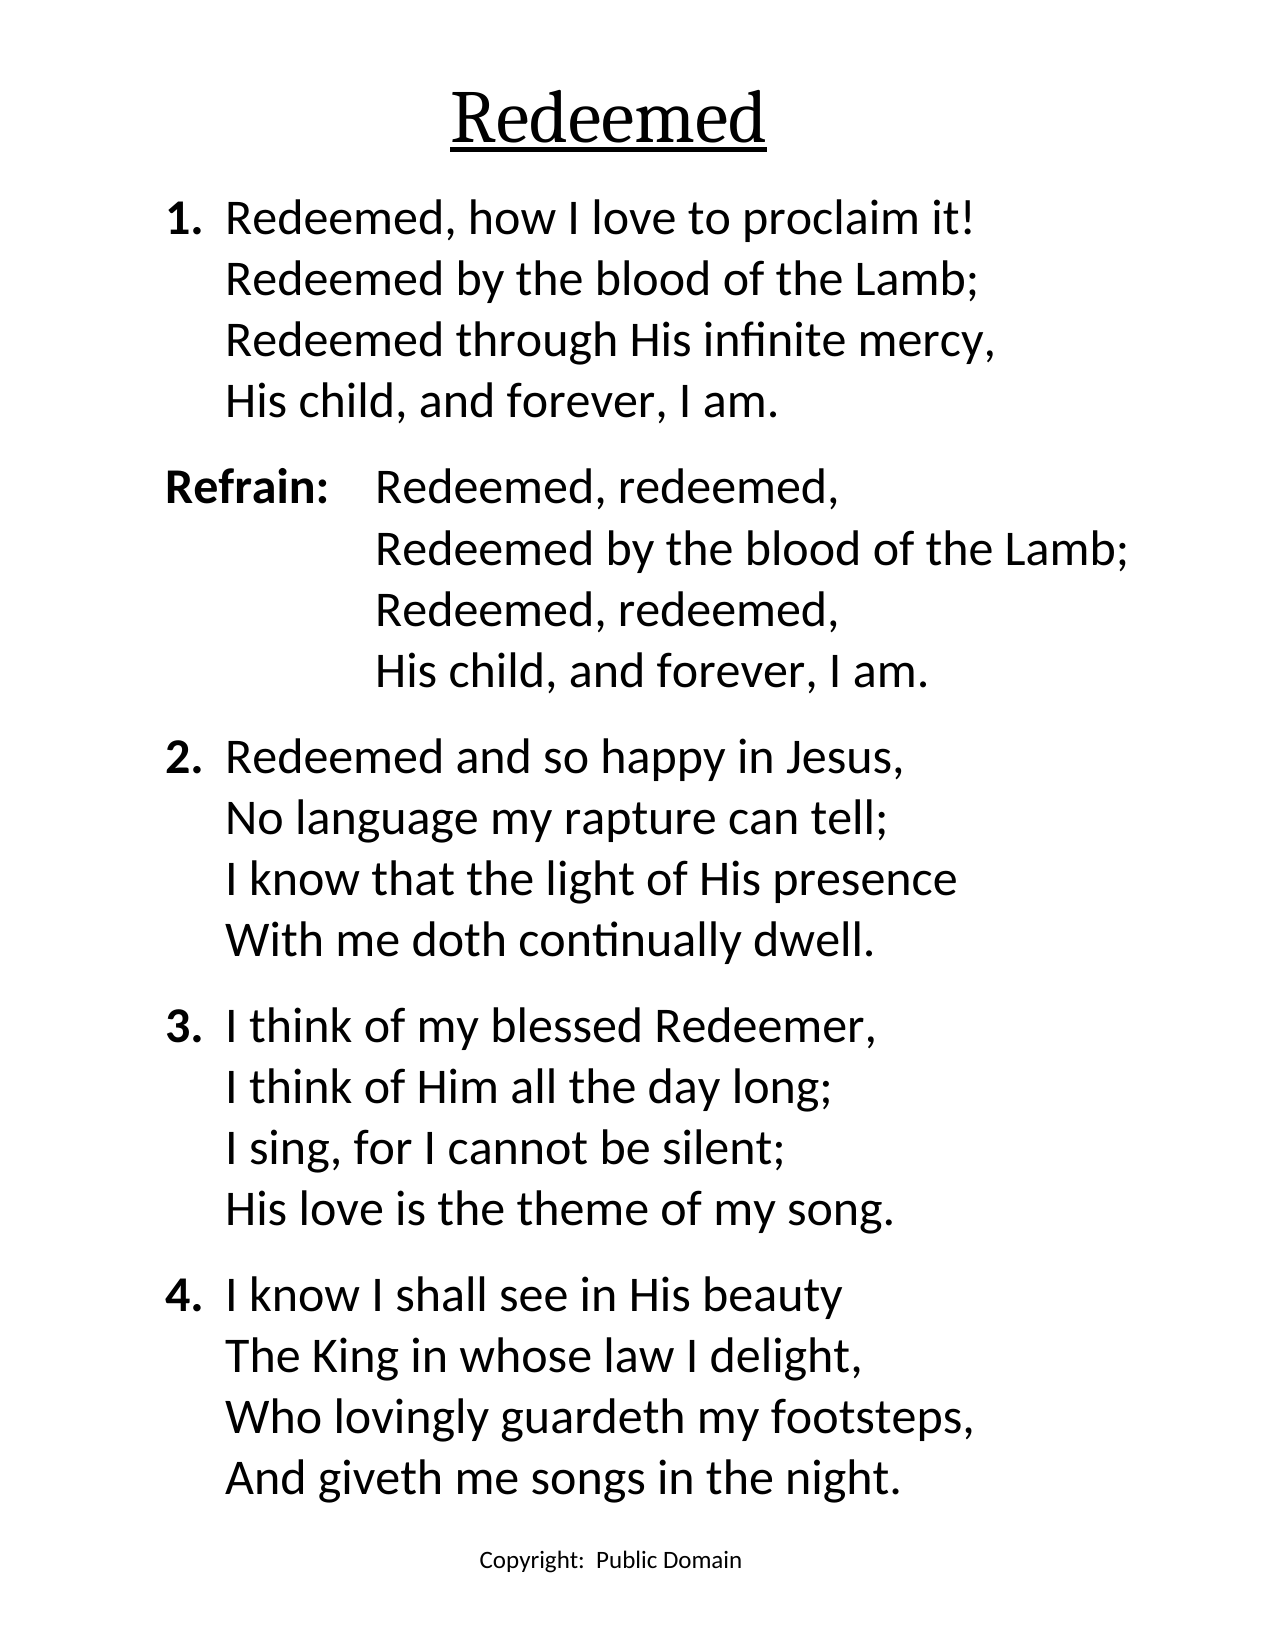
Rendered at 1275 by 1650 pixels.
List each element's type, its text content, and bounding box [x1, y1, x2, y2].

text And giveth me songs in the night. [225, 1446, 1200, 1507]
text I think of Him all the day long; [225, 1055, 1200, 1116]
text Who lovingly guardeth my footsteps, [225, 1385, 1200, 1446]
text 4. I know I shall see in His beauty [165, 1263, 1200, 1324]
text His child, and forever, I am. [225, 369, 1200, 430]
text Redeemed by the blood of the Lamb; [225, 516, 1200, 577]
text The King in whose law I delight, [225, 1324, 1200, 1385]
text No language my rapture can tell; [225, 786, 1200, 847]
text I sing, for I cannot be silent; [225, 1116, 1200, 1177]
text His child, and forever, I am. [225, 638, 1200, 699]
text 3. I think of my blessed Redeemer, [165, 994, 1200, 1055]
text With me doth continually dwell. [225, 908, 1200, 969]
text I know that the light of His presence [225, 847, 1200, 908]
list Redeemed, how I love to proclaim it! [165, 186, 1200, 247]
text Redeemed through His infinite mercy, [225, 308, 1200, 369]
text Refrain: Redeemed, redeemed, [165, 455, 1200, 516]
text Redeemed, redeemed, [225, 577, 1200, 638]
text 2. Redeemed and so happy in Jesus, [165, 724, 1200, 786]
text Redeemed [300, 75, 1200, 161]
text His love is the theme of my song. [225, 1177, 1200, 1238]
text Redeemed by the blood of the Lamb; [225, 247, 1200, 308]
